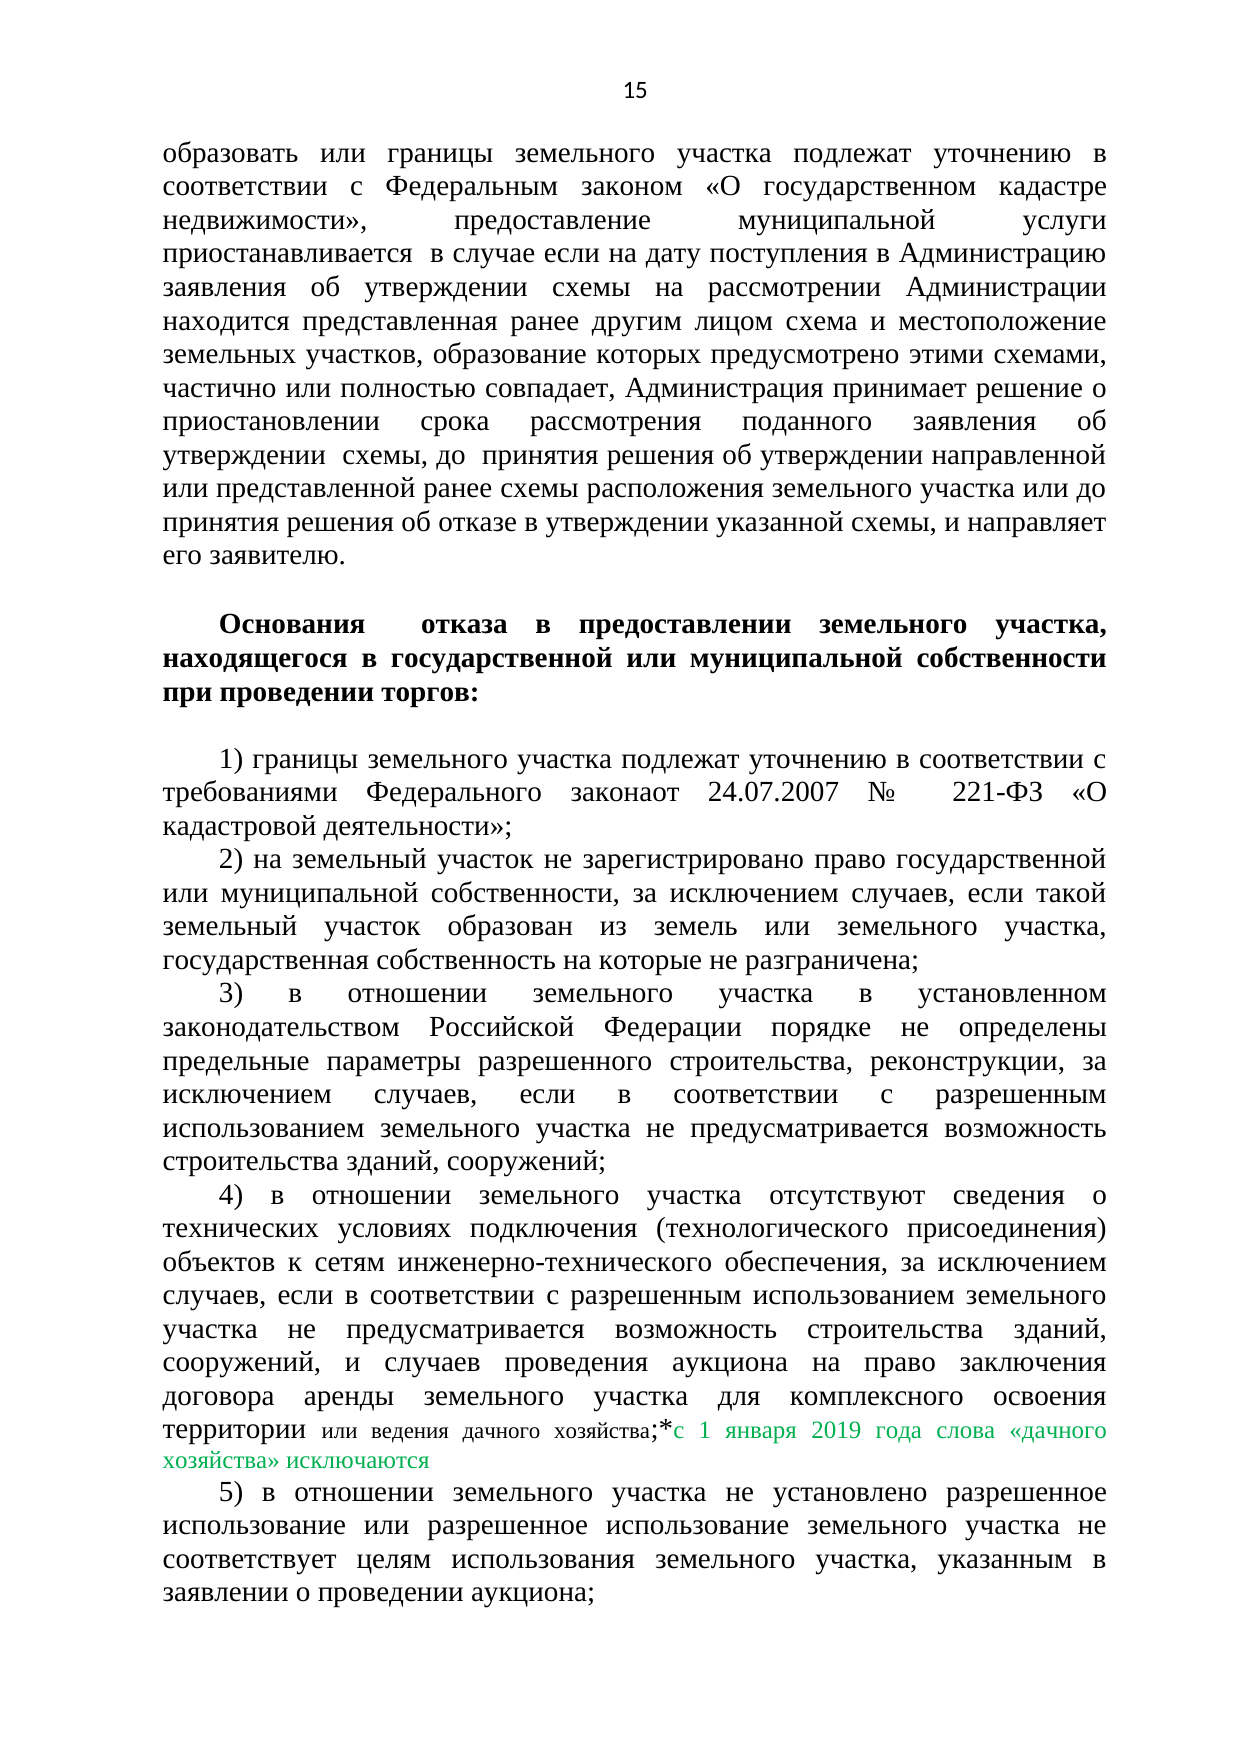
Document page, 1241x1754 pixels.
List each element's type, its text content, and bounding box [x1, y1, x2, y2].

text 2) на земельный участок не зарегистрировано право государственной или муниципальной собственности, за исключением случаев, если такой земельный участок образован из земель или земельного участка, государственная собственность на которые не разграничена; [162, 841, 1107, 976]
text 5) в отношении земельного участка не установлено разрешенное использование или разрешенное использование земельного участка не соответствует целям использования земельного участка, указанным в заявлении о проведении аукциона; [162, 1474, 1107, 1608]
text 4) в отношении земельного участка отсутствуют сведения о технических условиях подключения (технологического присоединения) объектов к сетям инженерно-технического обеспечения, за исключением случаев, если в соответствии с разрешенным использованием земельного участка не предусматривается возможность строительства зданий, сооружений, и случаев проведения аукциона на право заключения договора аренды земельного участка для комплексного освоения территории или ведения дачного хозяйства;*с 1 января 2019 года слова «дачного хозяйства» исключаются [162, 1177, 1107, 1474]
text 1) границы земельного участка подлежат уточнению в соответствии с требованиями Федерального законаот 24.07.2007 № 221-ФЗ «О кадастровой деятельности»; [162, 741, 1107, 841]
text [162, 135, 1107, 571]
text 3) в отношении земельного участка в установленном законодательством Российской Федерации порядке не определены предельные параметры разрешенного строительства, реконструкции, за исключением случаев, если в соответствии с разрешенным использованием земельного участка не предусматривается возможность строительства зданий, сооружений; [162, 976, 1107, 1177]
text Основания отказа в предоставлении земельного участка, находящегося в государственной или муниципальной собственности при проведении торгов: [162, 607, 1107, 707]
